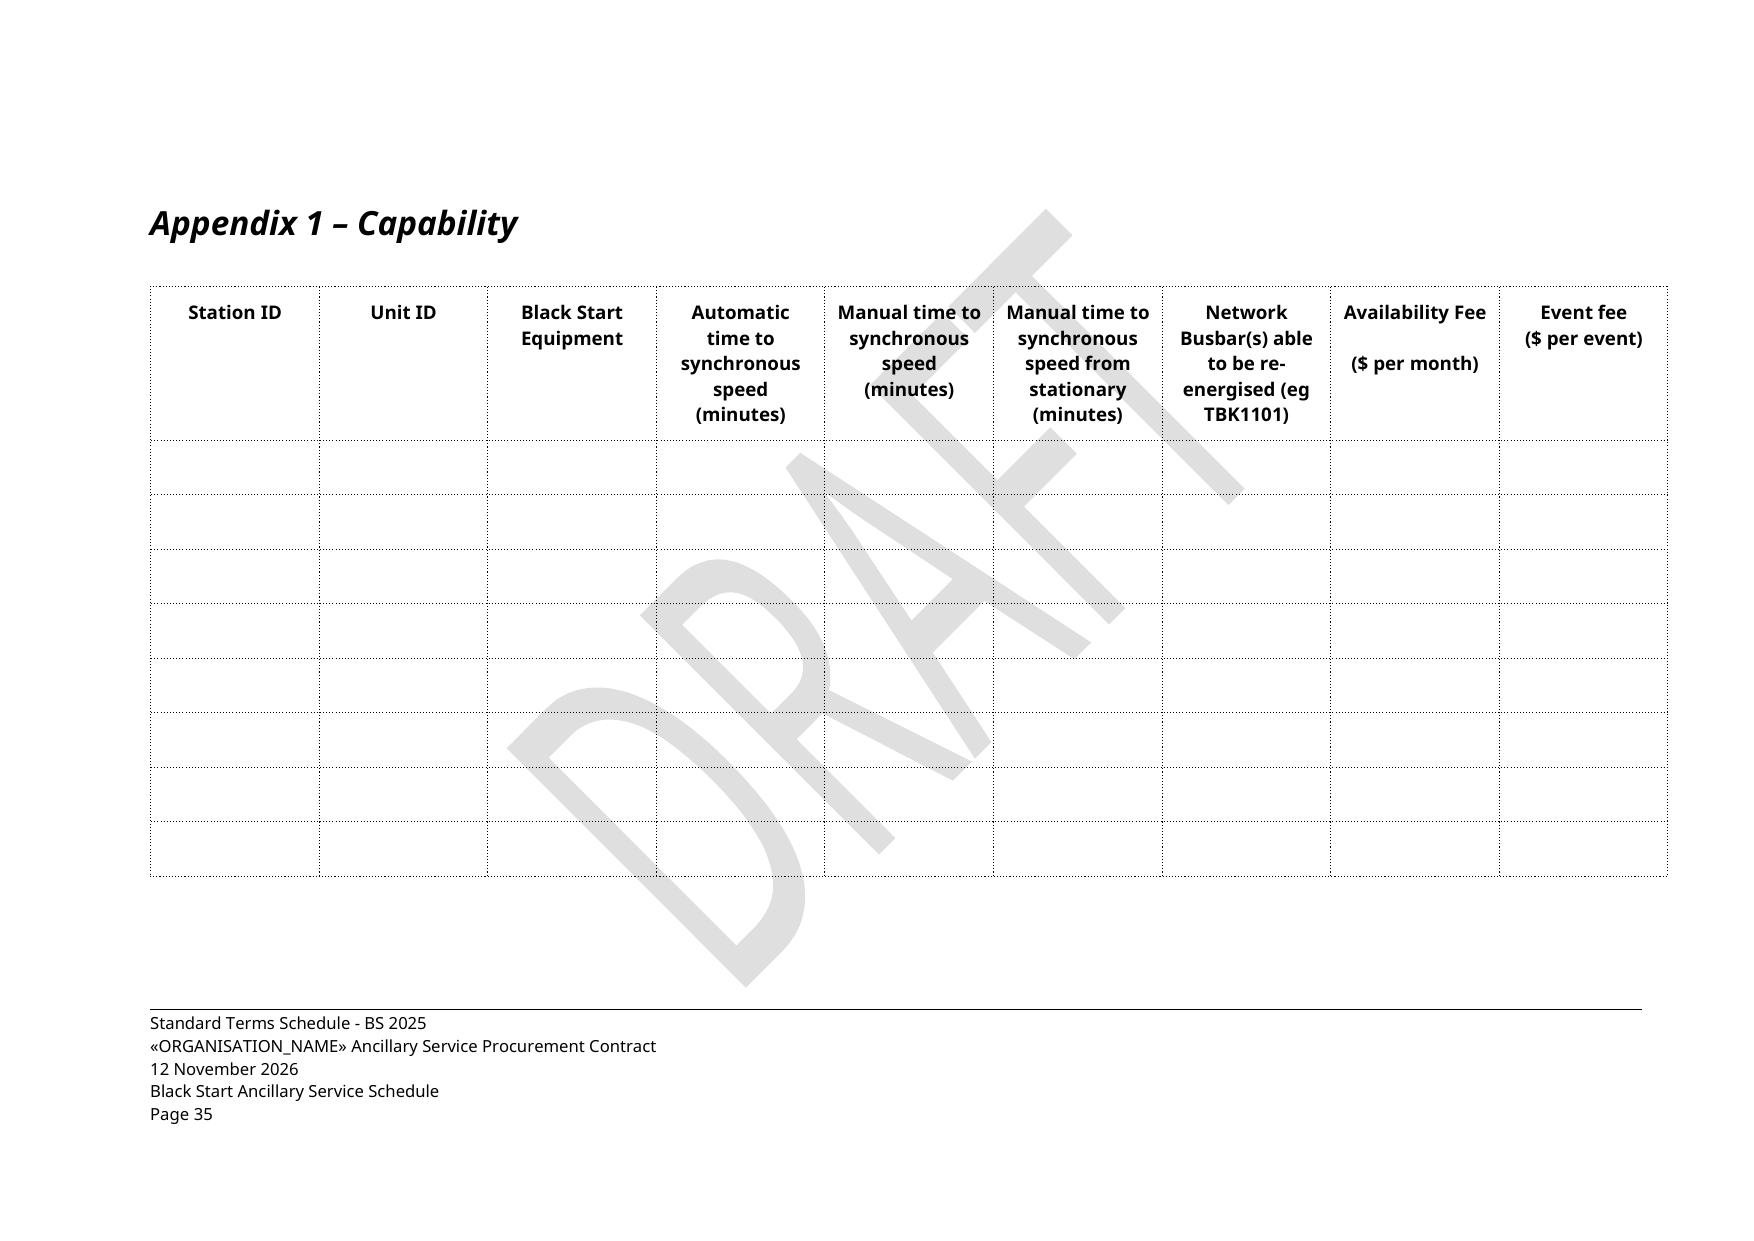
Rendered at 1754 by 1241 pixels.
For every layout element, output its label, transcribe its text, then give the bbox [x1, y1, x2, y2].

table_header Automatic time to synchronous speed (minutes) [656, 286, 825, 440]
table_cell [319, 767, 488, 821]
table_cell [656, 658, 825, 712]
table_header Availability Fee ($ per month) [1331, 286, 1499, 440]
table_cell [1499, 821, 1668, 876]
table_cell [319, 658, 488, 712]
table_cell [1499, 494, 1668, 549]
table_header Manual time to synchronous speed from stationary (minutes) [994, 286, 1162, 440]
table_cell [1162, 658, 1331, 712]
table_cell [151, 549, 319, 603]
table_cell [151, 767, 319, 821]
subtitle Appendix 1 – Capability [150, 200, 1642, 245]
table_cell [825, 767, 993, 821]
table_cell [1331, 658, 1499, 712]
table_header Network Busbar(s) able to be re-energised (eg TBK1101) [1162, 286, 1331, 440]
table_cell [488, 549, 656, 603]
table_cell [1331, 603, 1499, 658]
table_cell [656, 494, 825, 549]
table_cell [994, 821, 1162, 876]
table_header Black Start Equipment [488, 286, 656, 440]
table_cell [151, 658, 319, 712]
table_cell [1331, 767, 1499, 821]
table_cell [1499, 603, 1668, 658]
table_cell [994, 603, 1162, 658]
table_cell [488, 767, 656, 821]
table_cell [825, 494, 993, 549]
table_cell [319, 549, 488, 603]
table_cell [1162, 603, 1331, 658]
table_cell [151, 603, 319, 658]
table_cell [1331, 440, 1499, 494]
table_cell [656, 767, 825, 821]
table_cell [1499, 712, 1668, 767]
table_cell [994, 549, 1162, 603]
table_cell [825, 821, 993, 876]
table_cell [319, 712, 488, 767]
table_cell [656, 603, 825, 658]
table_cell [825, 712, 993, 767]
table_header Unit ID [319, 286, 488, 440]
table_cell [488, 712, 656, 767]
table_cell [656, 712, 825, 767]
table_cell [151, 440, 319, 494]
table_cell [994, 440, 1162, 494]
table_cell [319, 821, 488, 876]
table_cell [488, 440, 656, 494]
table_header Event fee ($ per event) [1499, 286, 1668, 440]
table_cell [656, 821, 825, 876]
table_cell [1162, 494, 1331, 549]
table_cell [1499, 767, 1668, 821]
table_cell [319, 440, 488, 494]
table_cell [151, 821, 319, 876]
table_cell [1331, 821, 1499, 876]
table_cell [488, 603, 656, 658]
table_cell [1499, 440, 1668, 494]
table_cell [1162, 821, 1331, 876]
table_cell [1331, 549, 1499, 603]
table_cell [825, 603, 993, 658]
table_cell [1162, 440, 1331, 494]
table_cell [1331, 712, 1499, 767]
table_cell [151, 494, 319, 549]
table_cell [994, 658, 1162, 712]
table_header Manual time to synchronous speed (minutes) [825, 286, 993, 440]
table_cell [1499, 549, 1668, 603]
table_cell [319, 603, 488, 658]
table_cell [825, 440, 993, 494]
table_cell [994, 494, 1162, 549]
table_cell [1162, 549, 1331, 603]
table_cell [656, 440, 825, 494]
table_cell [656, 549, 825, 603]
table_cell [825, 549, 993, 603]
table_cell [488, 658, 656, 712]
table_cell [1331, 494, 1499, 549]
table_cell [994, 712, 1162, 767]
table_cell [488, 821, 656, 876]
table_cell [488, 494, 656, 549]
table_cell [319, 494, 488, 549]
table_cell [1499, 658, 1668, 712]
table_cell [825, 658, 993, 712]
table_header Station ID [151, 286, 319, 440]
table_cell [1162, 767, 1331, 821]
table_cell [1162, 712, 1331, 767]
table_cell [994, 767, 1162, 821]
table_cell [151, 712, 319, 767]
